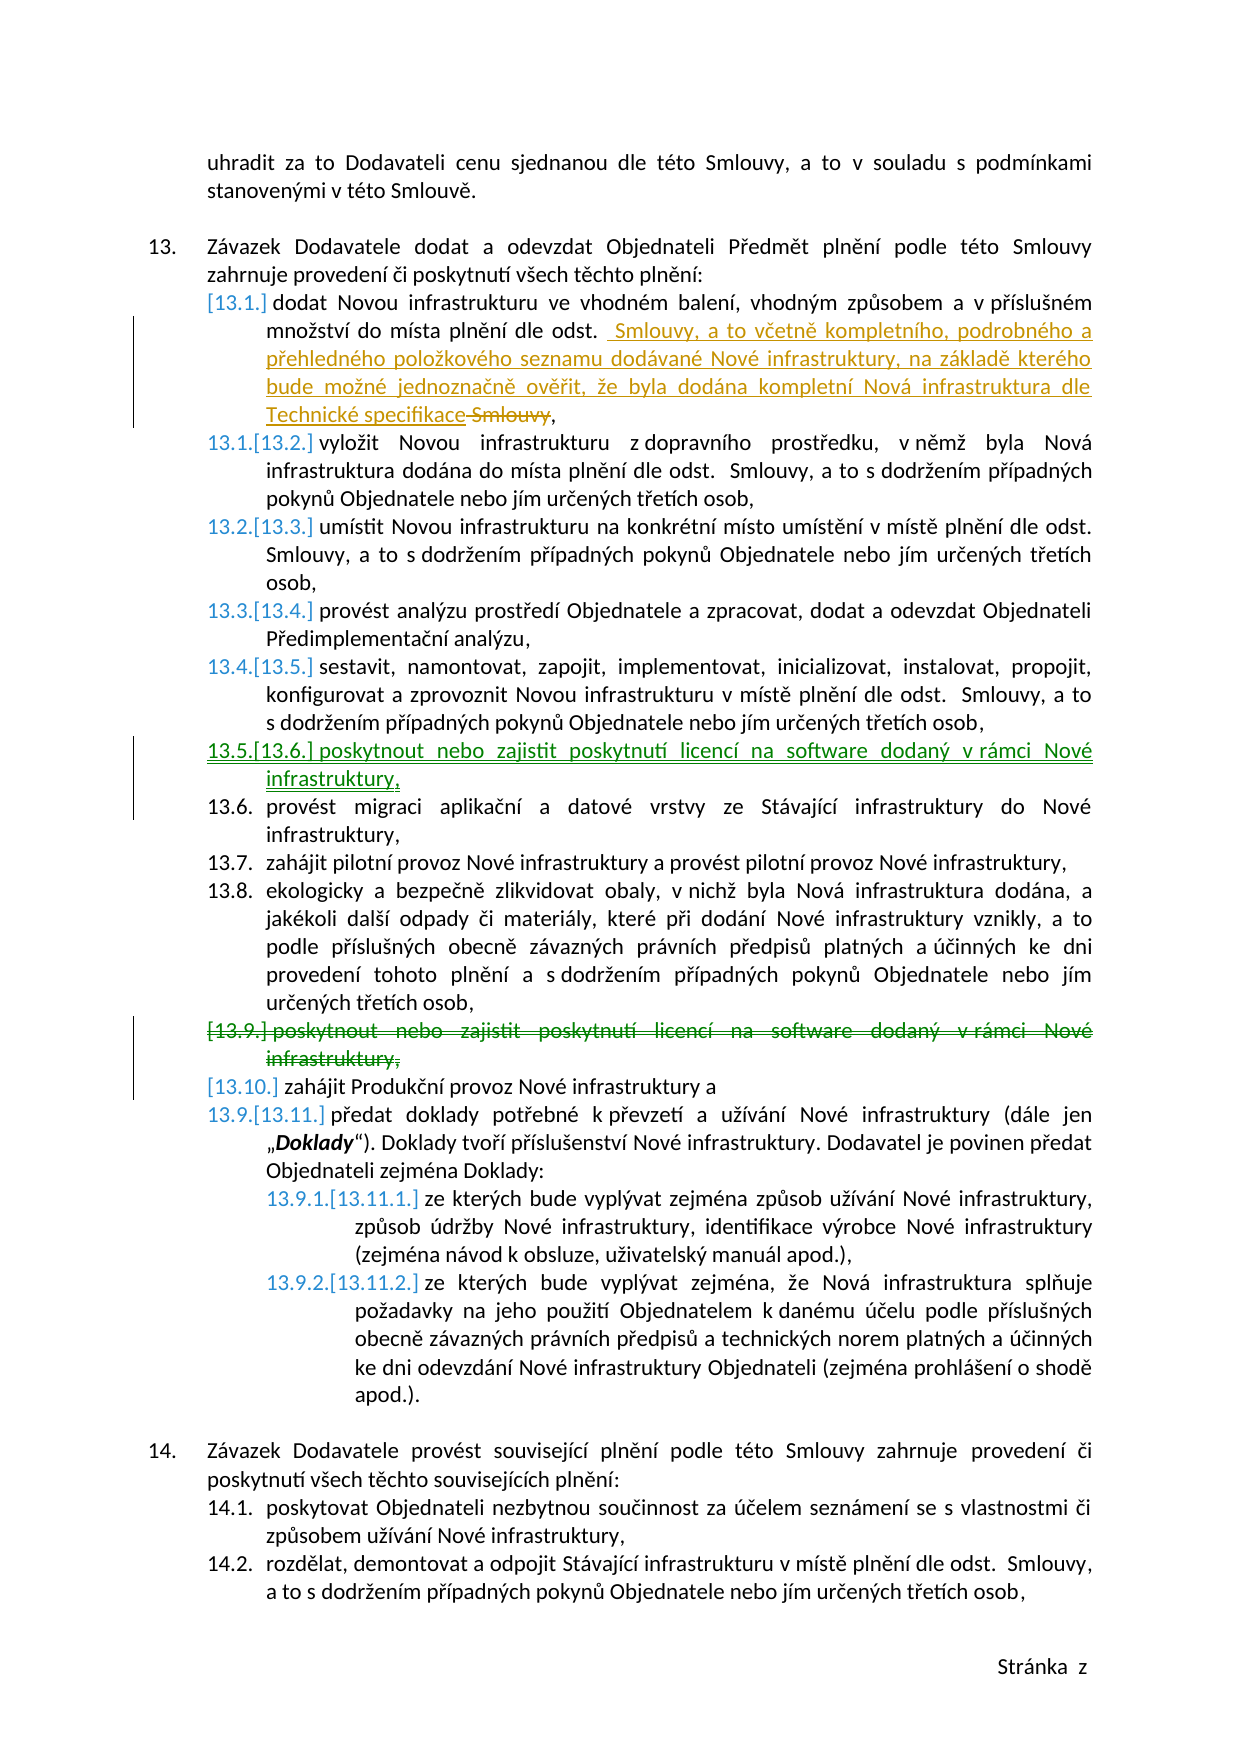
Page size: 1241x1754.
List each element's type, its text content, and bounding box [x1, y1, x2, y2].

list předat doklady potřebné k převzetí a užívání Nové infrastruktury (dále jen „Doklady“). Doklady tvoří příslušenství Nové infrastruktury. Dodavatel je povinen předat Objednateli zejména Doklady: [207, 1100, 1092, 1184]
list ze kterých bude vyplývat zejména, že Nová infrastruktura splňuje požadavky na jeho použití Objednatelem k danému účelu podle příslušných obecně závazných právních předpisů a technických norem platných a účinných ke dni odevzdání Nové infrastruktury Objednateli (zejména prohlášení o shodě apod.). [266, 1268, 1092, 1409]
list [148, 148, 1092, 204]
list Závazek Dodavatele provést související plnění podle této Smlouvy zahrnuje provedení či poskytnutí všech těchto souvisejících plnění: [148, 1437, 1092, 1493]
list vyložit Novou infrastrukturu z dopravního prostředku, v němž byla Nová infrastruktura dodána do místa plnění dle odst. Smlouvy, a to s dodržením případných pokynů Objednatele nebo jím určených třetích osob, [207, 428, 1092, 512]
list umístit Novou infrastrukturu na konkrétní místo umístění v místě plnění dle odst. Smlouvy, a to s dodržením případných pokynů Objednatele nebo jím určených třetích osob, [207, 512, 1092, 596]
list rozdělat, demontovat a odpojit Stávající infrastrukturu v místě plnění dle odst. Smlouvy, a to s dodržením případných pokynů Objednatele nebo jím určených třetích osob, [207, 1549, 1092, 1605]
list sestavit, namontovat, zapojit, implementovat, inicializovat, instalovat, propojit, konfigurovat a zprovoznit Novou infrastrukturu v místě plnění dle odst. Smlouvy, a to s dodržením případných pokynů Objednatele nebo jím určených třetích osob, [207, 652, 1092, 736]
list Závazek Dodavatele dodat a odevzdat Objednateli Předmět plnění podle této Smlouvy zahrnuje provedení či poskytnutí všech těchto plnění: [148, 232, 1092, 288]
list poskytovat Objednateli nezbytnou součinnost za účelem seznámení se s vlastnostmi či způsobem užívání Nové infrastruktury, [207, 1493, 1092, 1549]
list provést analýzu prostředí Objednatele a zpracovat, dodat a odevzdat Objednateli Předimplementační analýzu, [207, 596, 1092, 652]
list ze kterých bude vyplývat zejména způsob užívání Nové infrastruktury, způsob údržby Nové infrastruktury, identifikace výrobce Nové infrastruktury (zejména návod k obsluze, uživatelský manuál apod.), [266, 1184, 1092, 1268]
list zahájit Produkční provoz Nové infrastruktury a [207, 1072, 1092, 1100]
list ekologicky a bezpečně zlikvidovat obaly, v nichž byla Nová infrastruktura dodána, a jakékoli další odpady či materiály, které při dodání Nové infrastruktury vznikly, a to podle příslušných obecně závazných právních předpisů platných a účinných ke dni provedení tohoto plnění a s dodržením případných pokynů Objednatele nebo jím určených třetích osob, [207, 876, 1092, 1016]
list dodat Novou infrastrukturu ve vhodném balení, vhodným způsobem a v příslušném množství do místa plnění dle odst. , [207, 288, 1092, 428]
list zahájit pilotní provoz Nové infrastruktury a provést pilotní provoz Nové infrastruktury, [207, 848, 1092, 876]
list provést migraci aplikační a datové vrstvy ze Stávající infrastruktury do Nové infrastruktury, [207, 792, 1092, 848]
